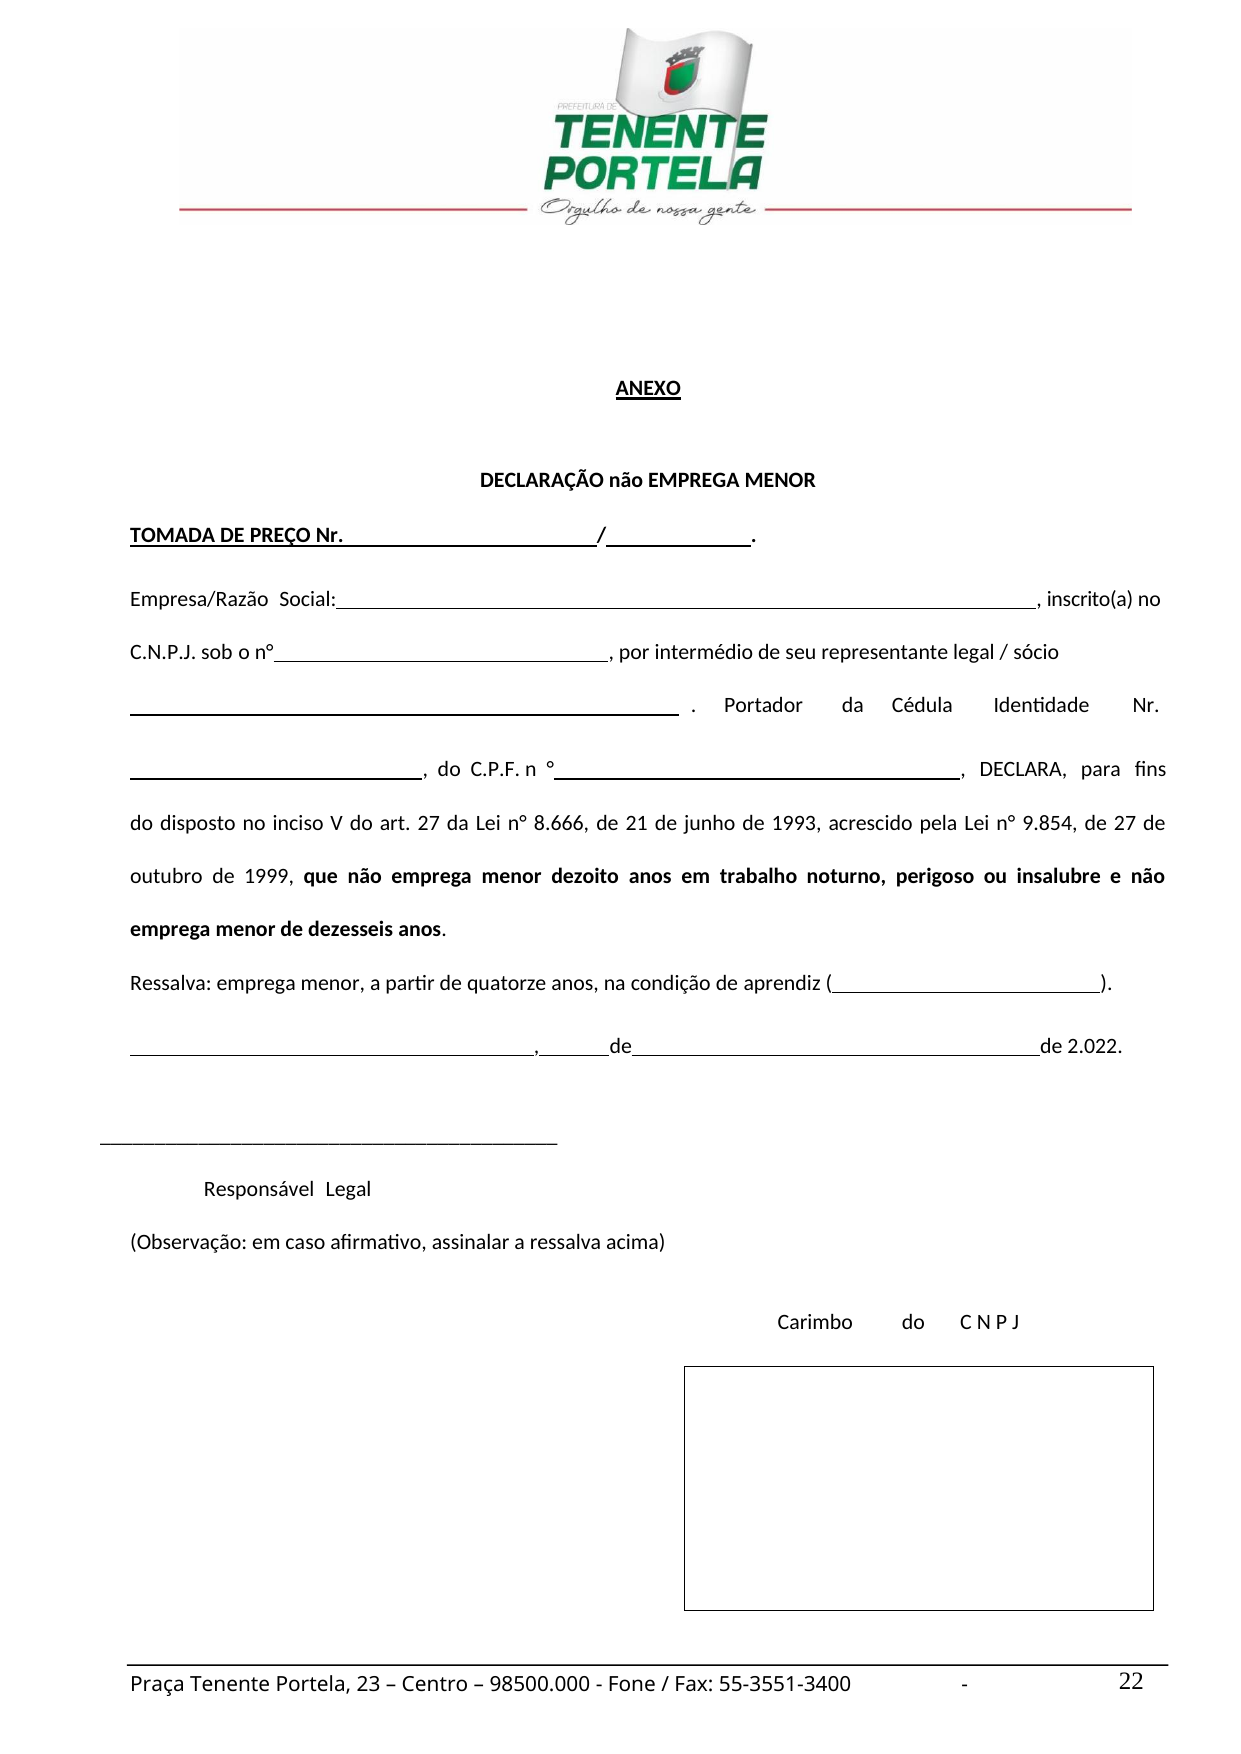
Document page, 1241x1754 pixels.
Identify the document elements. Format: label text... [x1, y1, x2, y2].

text (Observação: em caso afirmativo, assinalar a ressalva acima) [130, 1228, 1184, 1255]
text , do C.P.F. n ° , DECLARA, para fins do disposto no inciso V do art. 27 da Lei n° 8.666, de 21 de junho de 1993, acrescido pela Lei n° 9.854, de 27 de outubro de 1999, que não emprega menor dezoito anos em trabalho noturno, perigoso ou insalubre e não emprega menor de dezesseis anos. [130, 756, 1167, 942]
text ANEXO [112, 368, 1184, 402]
text , de de 2.022. [130, 1032, 1184, 1058]
subtitle Empresa/Razão Social: , inscrito(a) no C.N.P.J. sob o n° , por intermédio de seu representante legal / sócio [130, 585, 1167, 665]
picture [179, 28, 1132, 225]
subtitle DECLARAÇÃO não EMPREGA MENOR [112, 466, 1184, 493]
subtitle TOMADA DE PREÇO Nr. / . [130, 522, 1184, 548]
text . Portador da Cédula Identidade Nr. [130, 691, 1184, 718]
text __________________________________________ [100, 1121, 1184, 1148]
text Responsável Legal [204, 1175, 1184, 1201]
subtitle Ressalva: emprega menor, a partir de quatorze anos, na condição de aprendiz ( ). [130, 969, 1184, 996]
text Carimbo do C N P J [777, 1308, 1184, 1335]
